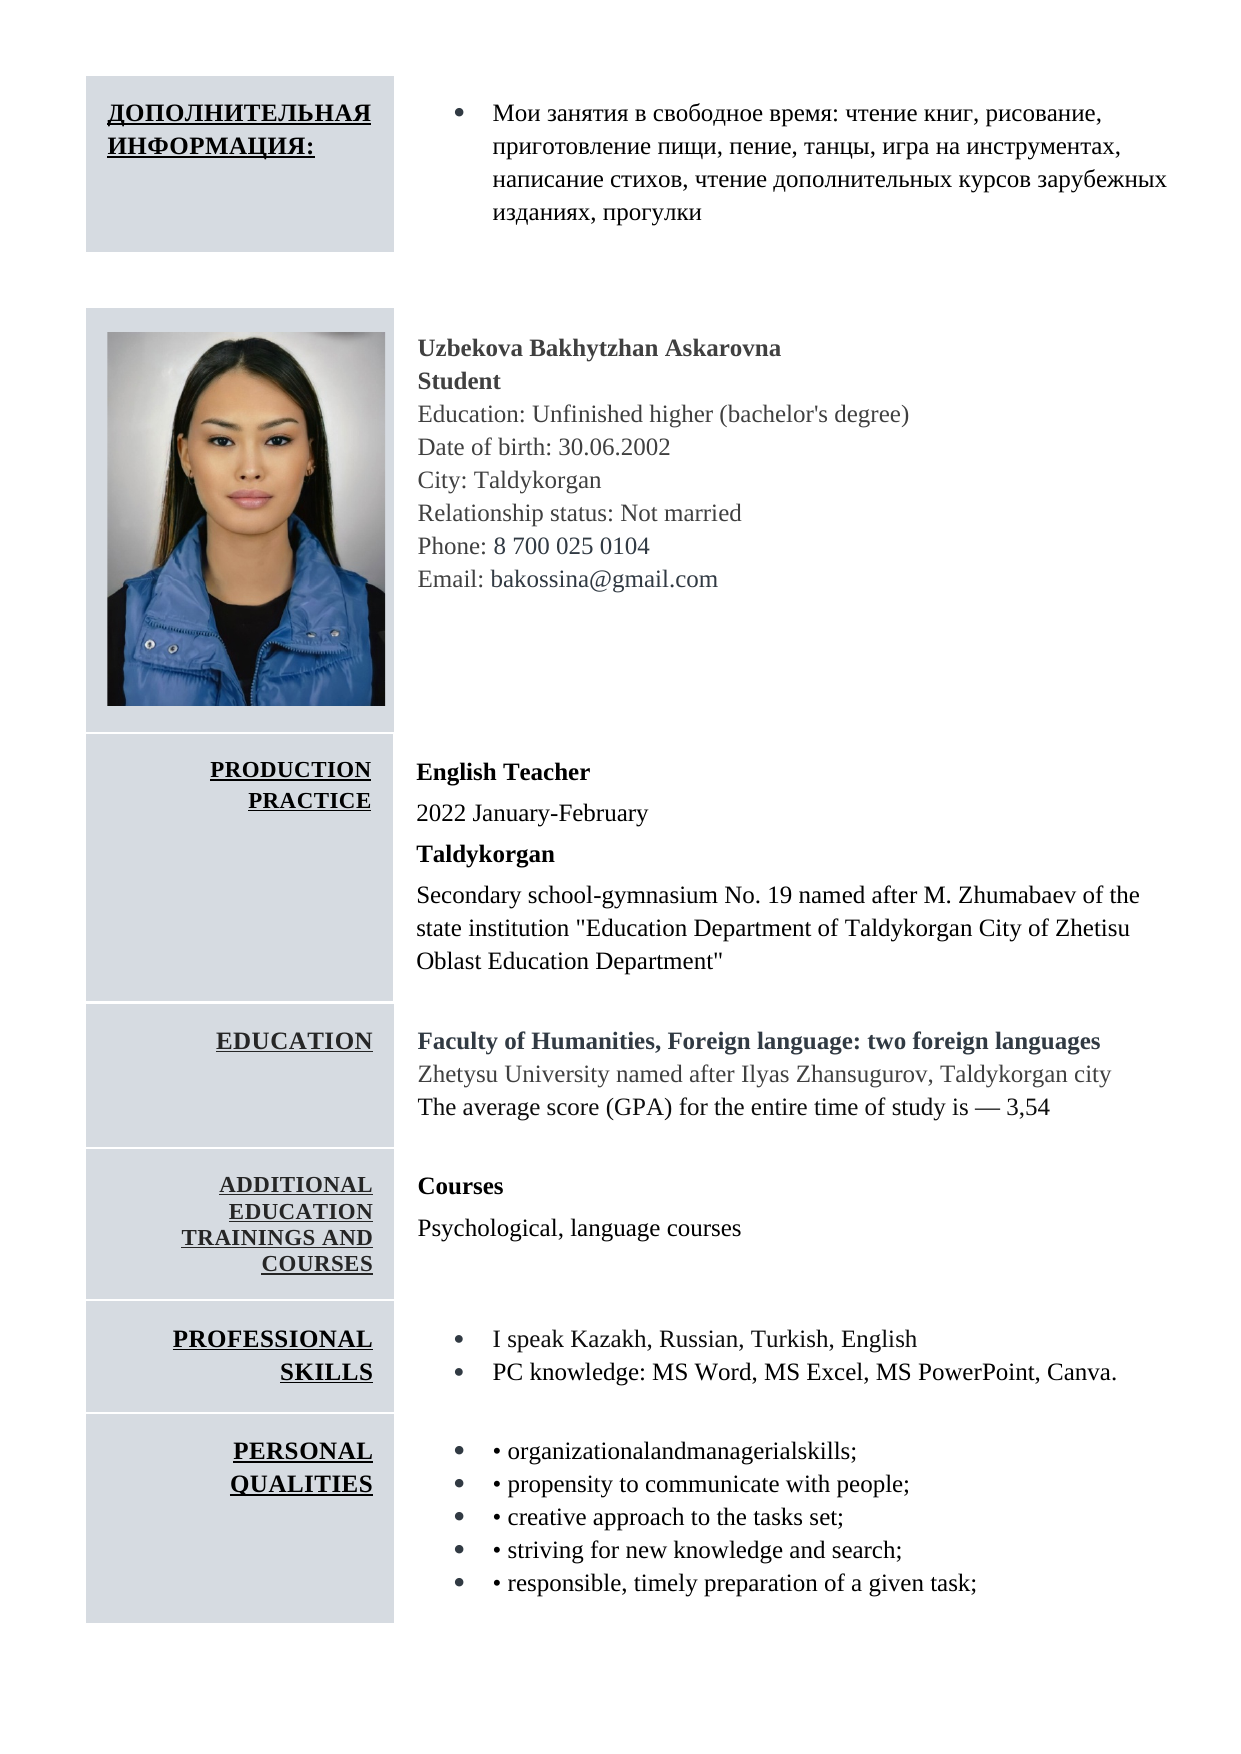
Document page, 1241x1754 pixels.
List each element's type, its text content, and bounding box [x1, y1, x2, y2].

table_cell PROFESSIONAL SKILLS [86, 1301, 394, 1412]
table_cell ДОПОЛНИТЕЛЬНАЯ ИНФОРМАЦИЯ: [86, 76, 394, 252]
picture [107, 332, 386, 706]
table_cell Мои занятия в свободное время: чтение книг, рисование, приготовление пищи, пение, танцы, игра на инструментах, написание стихов, чтение дополнительных курсов зарубежных изданиях, прогулки [396, 76, 1194, 252]
table_cell Faculty of Humanities, Foreign language: two foreign languages Zhetysu University named after Ilyas Zhansugurov, Taldykorgan city The average score (GPA) for the entire time of study is — 3,54 [396, 1004, 1194, 1147]
table_cell Courses Psychological, language courses [396, 1149, 1194, 1299]
table_cell I speak Kazakh, Russian, Turkish, English PC knowledge: MS Word, MS Excel, MS PowerPoint, Canva. [396, 1301, 1194, 1412]
table_header Uzbekova Bakhytzhan Askarovna Student Education: Unfinished higher (bachelor's degree) Date of birth: 30.06.2002 City: Taldykorgan Relationship status: Not married Phone: 8 700 025 0104 Email: bakossina@gmail.com [396, 310, 1194, 732]
table_cell PERSONAL QUALITIES [86, 1414, 394, 1623]
table_cell • organizationalandmanagerialskills; • propensity to communicate with people; • creative approach to the tasks set; • striving for new knowledge and search; • responsible, timely preparation of a given task; [396, 1414, 1194, 1623]
table_cell EDUCATION [86, 1004, 394, 1147]
table_header [86, 308, 394, 732]
table_cell English Teacher 2022 January-February Taldykorgan Secondary school-gymnasium No. 19 named after M. Zhumabaev of the state institution "Education Department of Taldykorgan City of Zhetisu Oblast Education Department" [395, 734, 1194, 1001]
table_cell PRODUCTION PRACTICE [86, 734, 393, 1001]
table_cell ADDITIONAL EDUCATION TRAININGS AND COURSES [86, 1149, 394, 1299]
